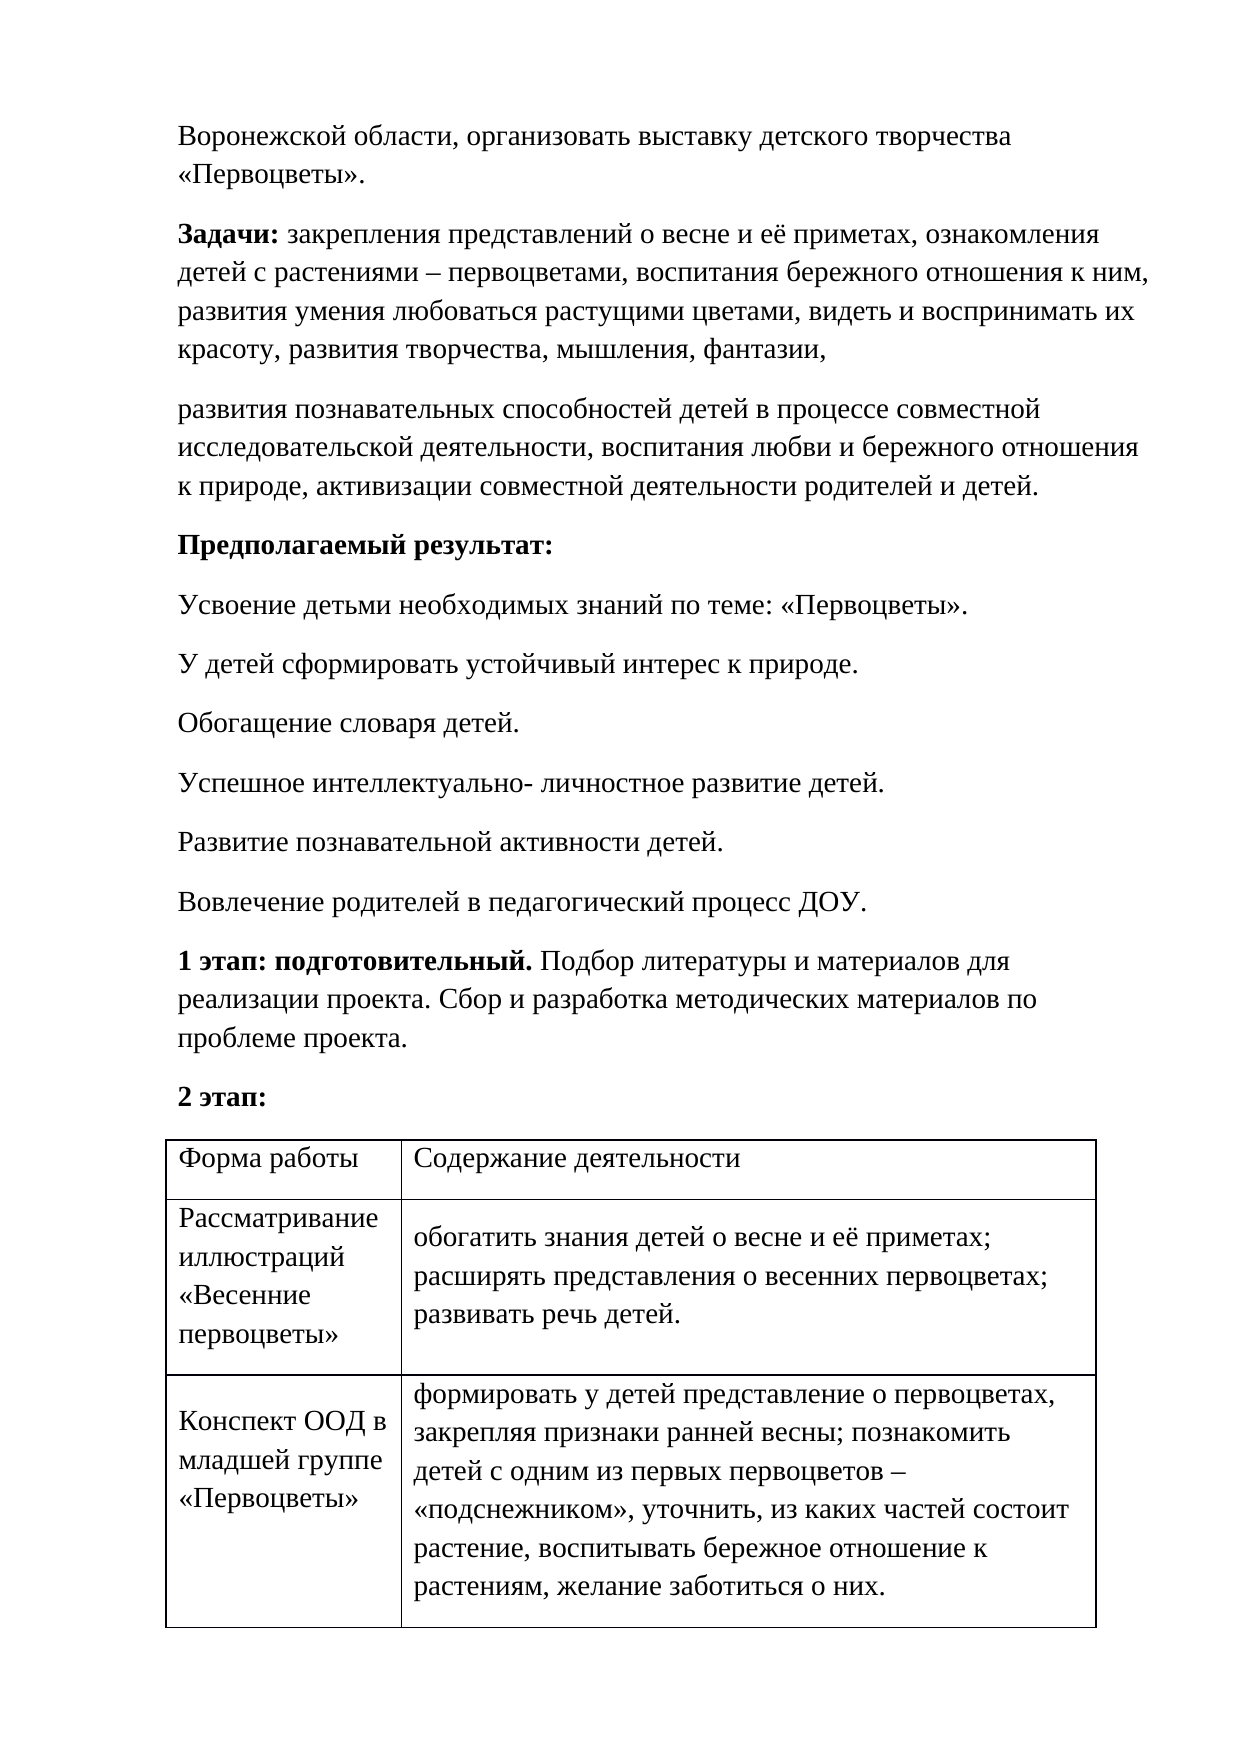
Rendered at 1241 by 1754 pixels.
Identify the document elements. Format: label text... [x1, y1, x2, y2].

table_header Форма работы [167, 1141, 401, 1199]
text Предполагаемый результат: [177, 527, 1152, 561]
text Обогащение словаря детей. [177, 706, 1152, 739]
table_header Содержание деятельности [402, 1141, 1095, 1199]
text 2 этап: [177, 1079, 1152, 1113]
text 1 этап: подготовительный. Подбор литературы и материалов для реализации проекта. Сбор и разработка методических материалов по проблеме проекта. [177, 943, 1152, 1054]
table_cell формировать у детей представление о первоцветах, закрепляя признаки ранней весны; познакомить детей с одним из первых первоцветов – «подснежником», уточнить, из каких частей состоит растение, воспитывать бережное отношение к растениям, желание заботиться о них. [402, 1376, 1095, 1627]
text Задачи: закрепления представлений о весне и её приметах, ознакомления детей с растениями – первоцветами, воспитания бережного отношения к ним, развития умения любоваться растущими цветами, видеть и воспринимать их красоту, развития творчества, мышления, фантазии, [177, 216, 1152, 365]
text Усвоение детьми необходимых знаний по теме: «Первоцветы». [177, 587, 1152, 620]
text Успешное интеллектуально- личностное развитие детей. [177, 765, 1152, 798]
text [177, 118, 1152, 190]
text У детей сформировать устойчивый интерес к природе. [177, 646, 1152, 680]
text Вовлечение родителей в педагогический процесс ДОУ. [177, 884, 1152, 917]
table_cell обогатить знания детей о весне и её приметах; расширять представления о весенних первоцветах; развивать речь детей. [402, 1200, 1095, 1374]
text развития познавательных способностей детей в процессе совместной исследовательской деятельности, воспитания любви и бережного отношения к природе, активизации совместной деятельности родителей и детей. [177, 391, 1152, 502]
table_cell Конспект ООД в младшей группе «Первоцветы» [167, 1376, 401, 1627]
table_cell Рассматривание иллюстраций «Весенние первоцветы» [167, 1200, 401, 1374]
text Развитие познавательной активности детей. [177, 824, 1152, 858]
